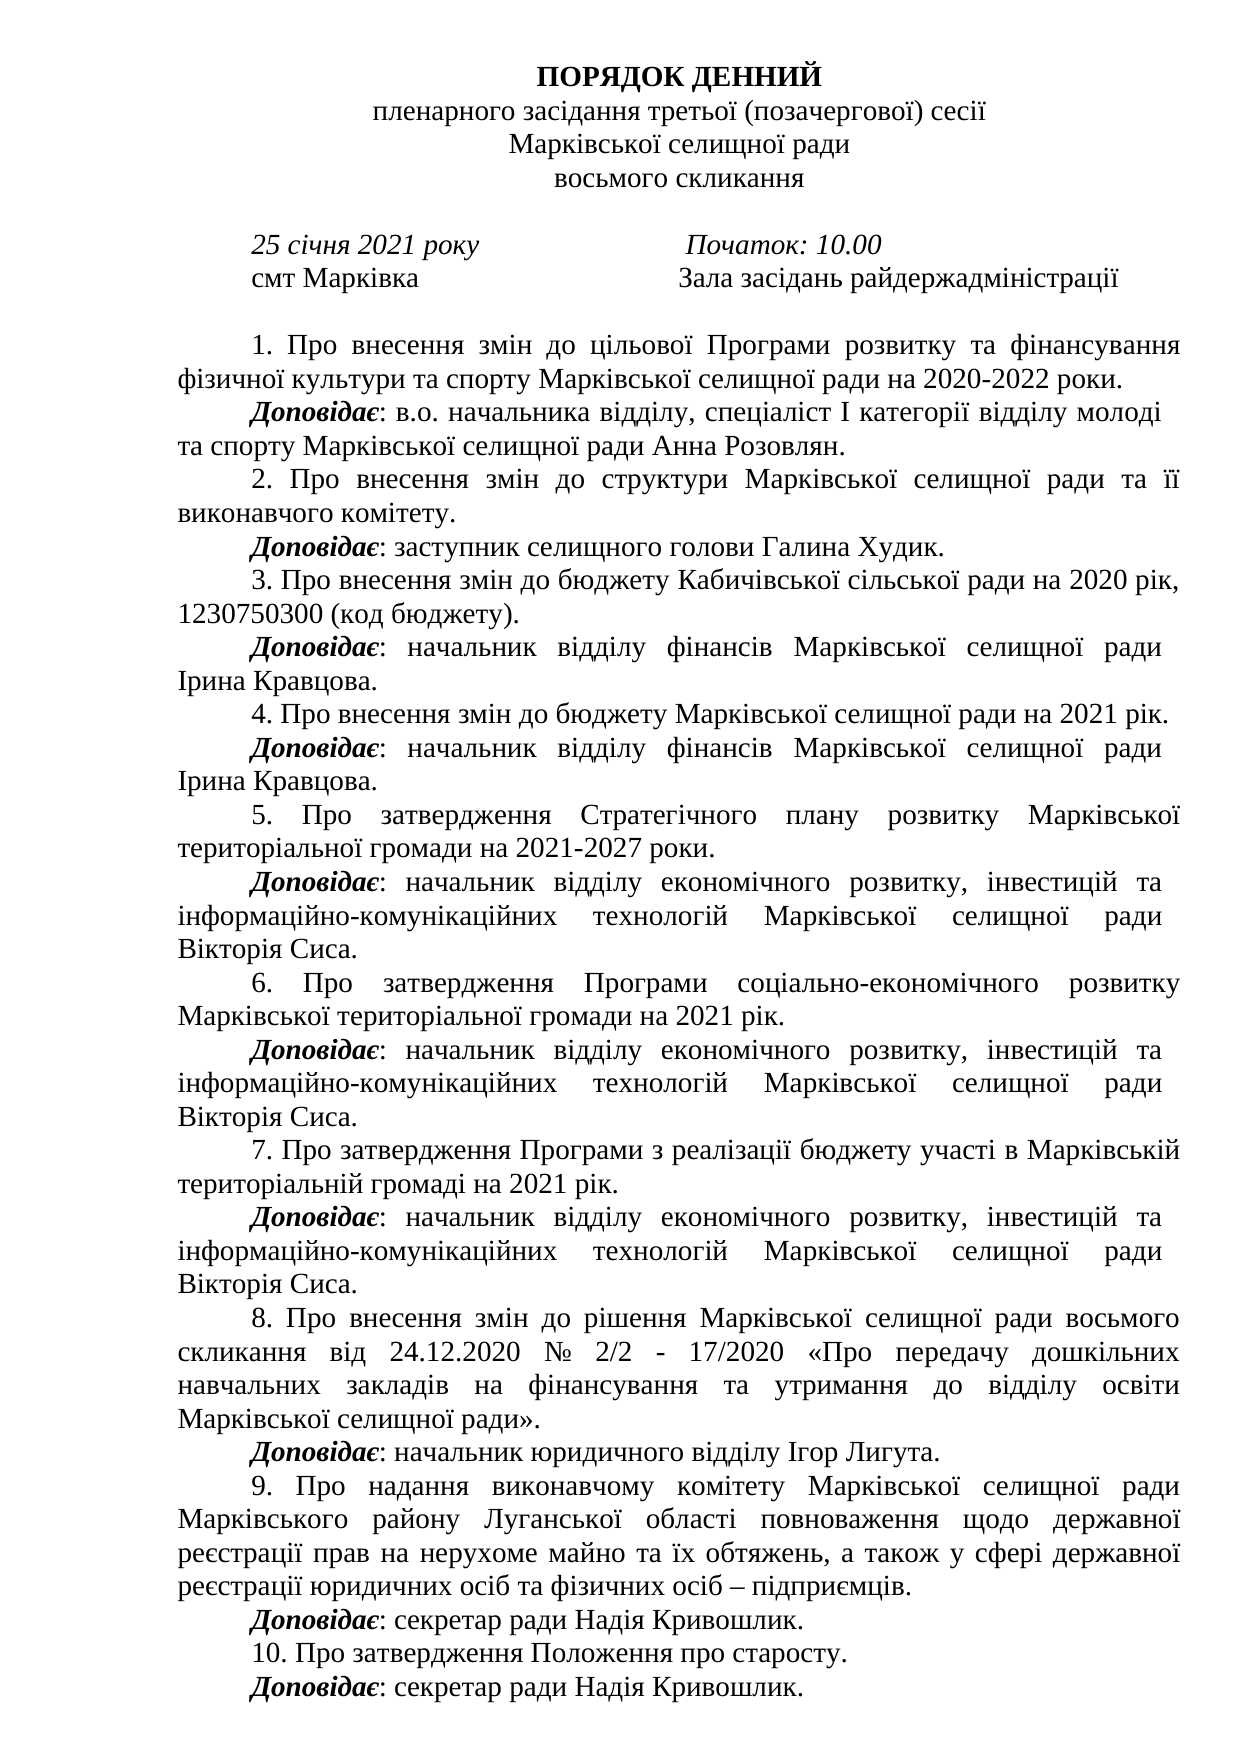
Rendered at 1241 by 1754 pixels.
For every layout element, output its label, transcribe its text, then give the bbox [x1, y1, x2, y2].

text 1. Про внесення змін до цільової Програми розвитку та фінансування фізичної культури та спорту Марківської селищної ради на 2020-2022 роки. [177, 327, 1181, 394]
text 10. Про затвердження Положення про старосту. [177, 1636, 1181, 1669]
text 8. Про внесення змін до рішення Марківської селищної ради восьмого скликання від 24.12.2020 № 2/2 - 17/2020 «Про передачу дошкільних навчальних закладів на фінансування та утримання до відділу освіти Марківської селищної ради». [177, 1300, 1181, 1434]
text Доповідає: начальник відділу фінансів Марківської селищної ради Ірина Кравцова. [177, 730, 1163, 797]
text 9. Про надання виконавчому комітету Марківської селищної ради Марківського району Луганської області повноваження щодо державної реєстрації прав на нерухоме майно та їх обтяжень, а також у сфері державної реєстрації юридичних осіб та фізичних осіб – підприємців. [177, 1468, 1181, 1602]
text 5. Про затвердження Стратегічного плану розвитку Марківської територіальної громади на 2021-2027 роки. [177, 797, 1181, 864]
text Доповідає: начальник юридичного відділу Ігор Лигута. [177, 1434, 1163, 1468]
text 7. Про затвердження Програми з реалізації бюджету участі в Марківській територіальній громаді на 2021 рік. [177, 1132, 1181, 1199]
title ПОРЯДОК ДЕННИЙ [177, 59, 1181, 93]
text Доповідає: начальник відділу економічного розвитку, інвестицій та інформаційно-комунікаційних технологій Марківської селищної ради Вікторія Сиса. [177, 1032, 1163, 1132]
text 3. Про внесення змін до бюджету Кабичівської сільської ради на 2020 рік, 1230750300 (код бюджету). [177, 562, 1181, 629]
text 4. Про внесення змін до бюджету Марківської селищної ради на 2021 рік. [177, 696, 1181, 730]
text 6. Про затвердження Програми соціально-економічного розвитку Марківської територіальної громади на 2021 рік. [177, 965, 1181, 1032]
text Доповідає: заступник селищного голови Галина Худик. [177, 529, 1163, 562]
text Доповідає: начальник відділу економічного розвитку, інвестицій та інформаційно-комунікаційних технологій Марківської селищної ради Вікторія Сиса. [177, 864, 1163, 965]
text Доповідає: начальник відділу економічного розвитку, інвестицій та інформаційно-комунікаційних технологій Марківської селищної ради Вікторія Сиса. [177, 1199, 1163, 1300]
text Доповідає: секретар ради Надія Кривошлик. [177, 1602, 1163, 1636]
text 2. Про внесення змін до структури Марківської селищної ради та її виконавчого комітету. [177, 462, 1181, 529]
text Доповідає: секретар ради Надія Кривошлик. [177, 1669, 1163, 1703]
title Марківської селищної ради [177, 126, 1181, 160]
title 25 січня 2021 року Початок: 10.00 [177, 227, 1181, 260]
title пленарного засідання третьої (позачергової) сесії [177, 93, 1181, 126]
text Доповідає: начальник відділу фінансів Марківської селищної ради Ірина Кравцова. [177, 629, 1163, 696]
title смт Марківка Зала засідань райдержадміністрації [177, 260, 1181, 294]
title восьмого скликання [177, 160, 1181, 193]
text Доповідає: в.о. начальника відділу, спеціаліст І категорії відділу молоді та спорту Марківської селищної ради Анна Розовлян. [177, 394, 1163, 462]
